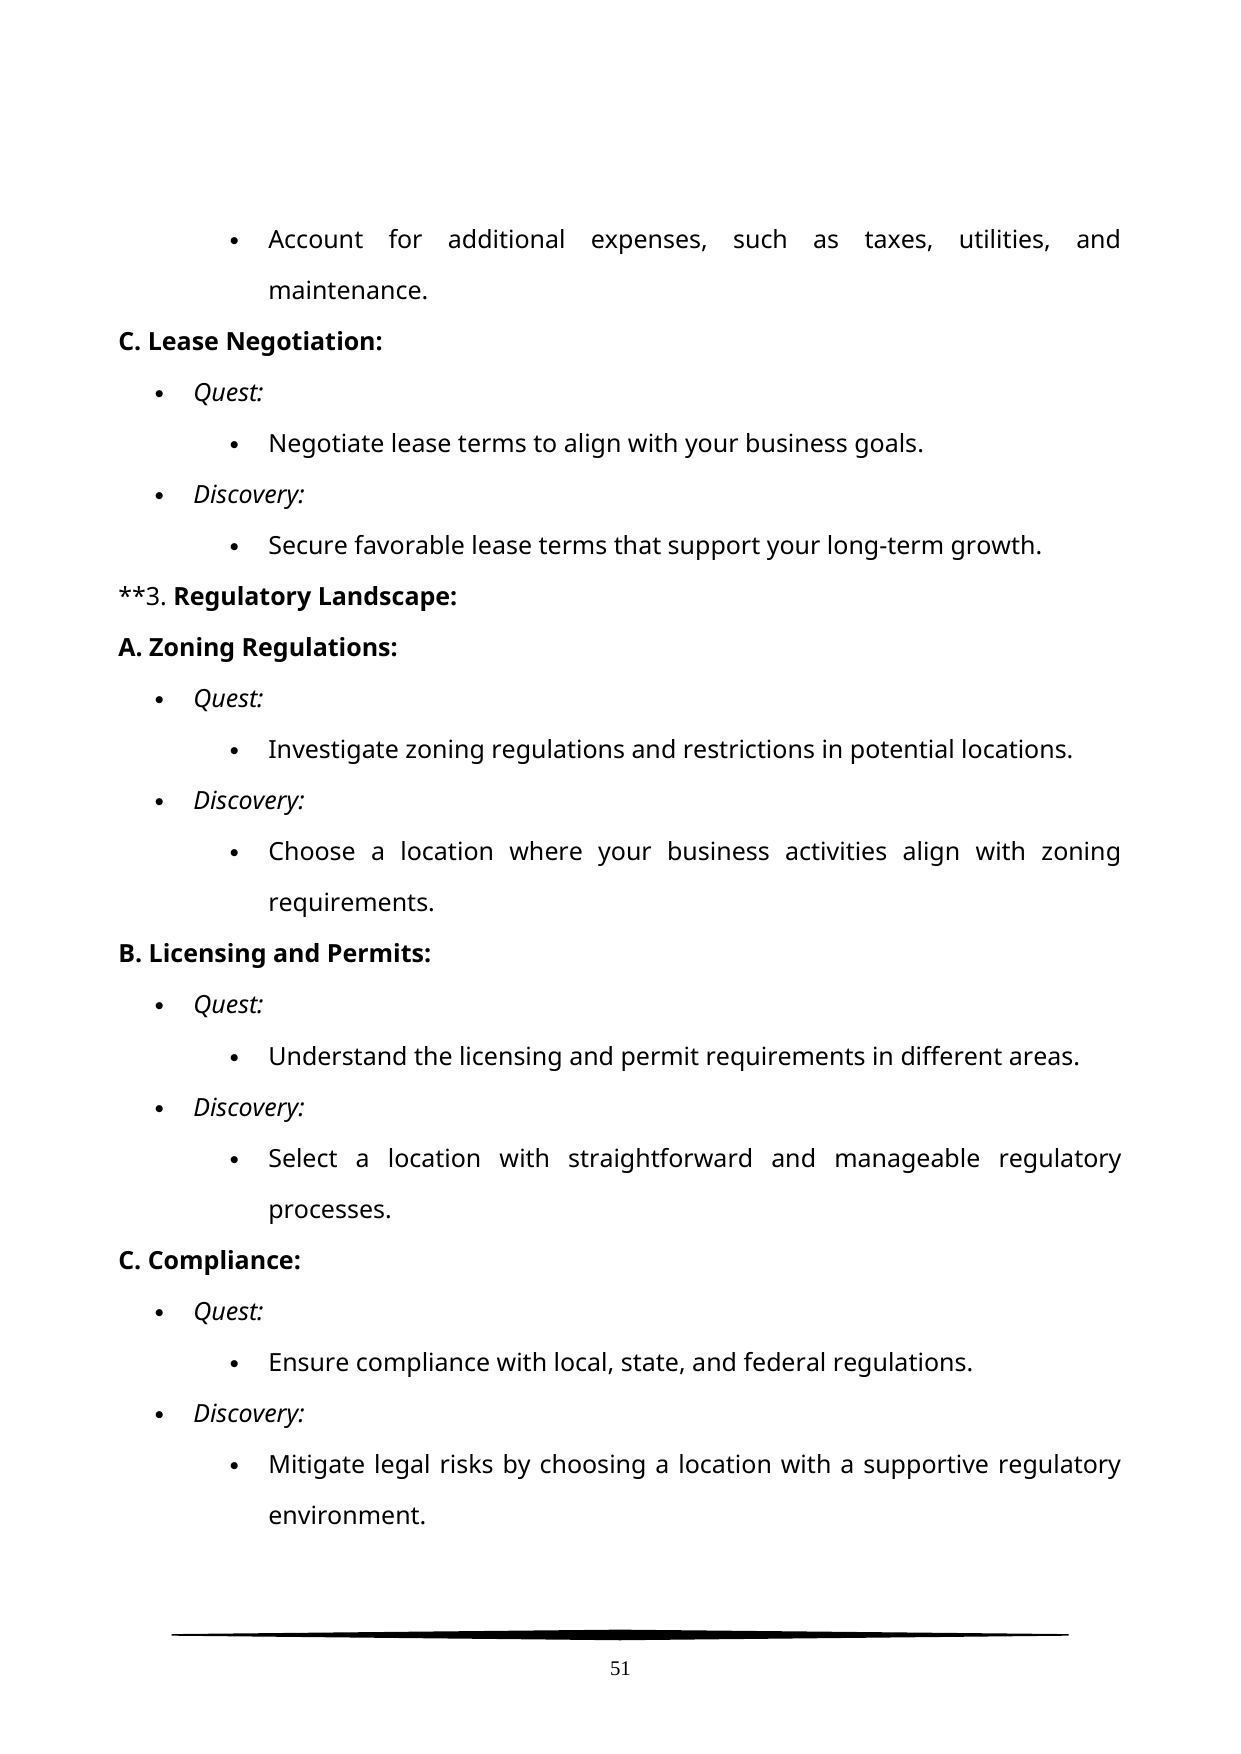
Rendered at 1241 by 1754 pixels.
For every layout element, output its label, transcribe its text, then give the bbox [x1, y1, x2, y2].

list Mitigate legal risks by choosing a location with a supportive regulatory environment. [231, 1447, 1122, 1532]
list Quest: [156, 681, 1122, 715]
list Discovery: [156, 1089, 1122, 1123]
list Understand the licensing and permit requirements in different areas. [231, 1038, 1122, 1072]
list Secure favorable lease terms that support your long-term growth. [231, 528, 1122, 562]
list Discovery: [156, 1396, 1122, 1429]
list Negotiate lease terms to align with your business goals. [231, 426, 1122, 460]
list Choose a location where your business activities align with zoning requirements. [231, 834, 1122, 919]
list Discovery: [156, 783, 1122, 817]
text **3. Regulatory Landscape: [118, 579, 1122, 613]
text A. Zoning Regulations: [118, 630, 1122, 664]
list Quest: [156, 987, 1122, 1021]
text B. Licensing and Permits: [118, 936, 1122, 970]
list Quest: [156, 1293, 1122, 1327]
list Select a location with straightforward and manageable regulatory processes. [231, 1140, 1122, 1225]
list Account for additional expenses, such as taxes, utilities, and maintenance. [231, 222, 1122, 307]
list Discovery: [156, 477, 1122, 511]
text C. Lease Negotiation: [118, 324, 1122, 358]
list Quest: [156, 375, 1122, 409]
text C. Compliance: [118, 1242, 1122, 1276]
list Investigate zoning regulations and restrictions in potential locations. [231, 732, 1122, 766]
list Ensure compliance with local, state, and federal regulations. [231, 1344, 1122, 1378]
